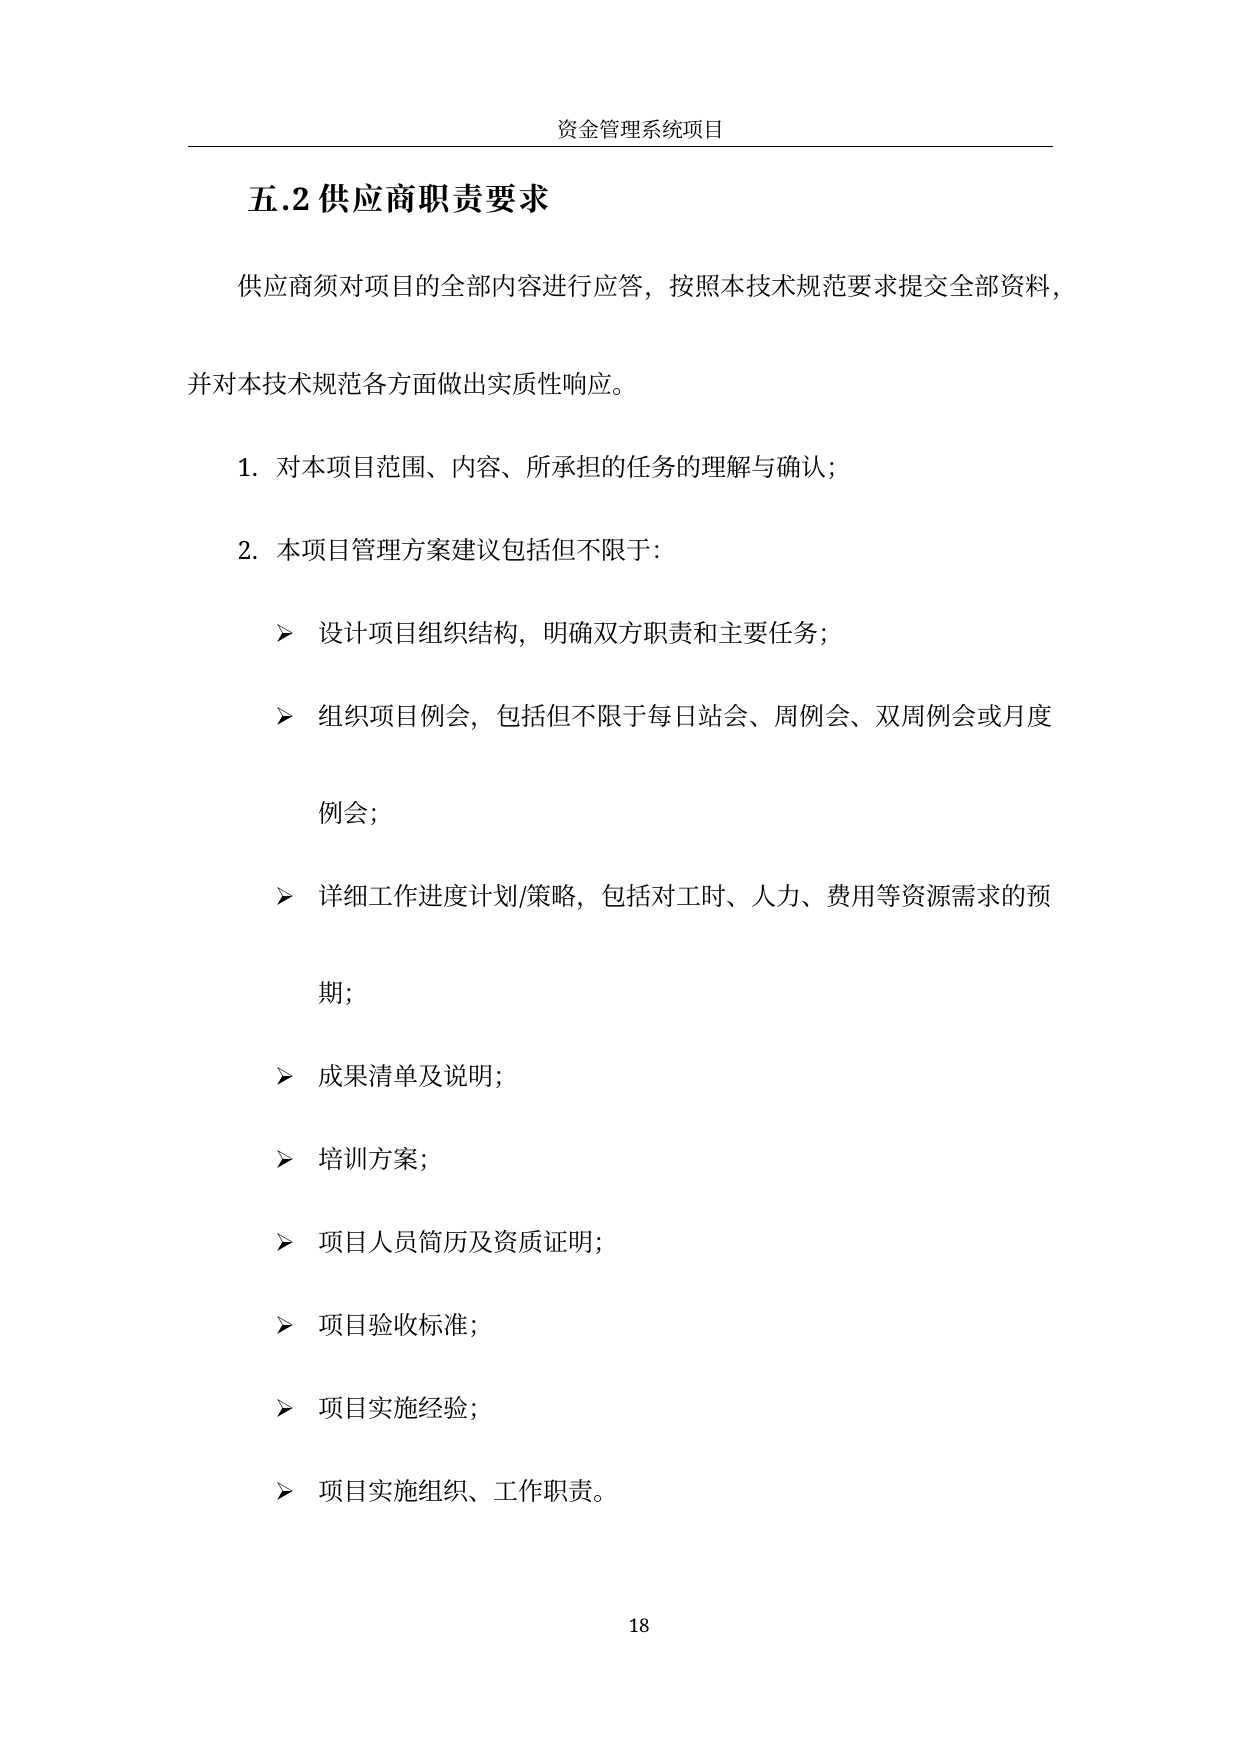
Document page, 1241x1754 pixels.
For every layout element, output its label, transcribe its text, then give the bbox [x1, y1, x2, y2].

list 设计项目组织结构，明确双方职责和主要任务； [275, 599, 1053, 664]
list 项目验收标准； [275, 1291, 1053, 1356]
list 详细工作进度计划/策略，包括对工时、人力、费用等资源需求的预期； [275, 862, 1053, 1025]
list 组织项目例会，包括但不限于每日站会、周例会、双周例会或月度例会； [275, 682, 1053, 844]
subtitle 供应商职责要求 [247, 165, 1053, 230]
list 项目实施经验； [275, 1374, 1053, 1439]
text 1．对本项目范围、内容、所承担的任务的理解与确认； [187, 433, 1053, 498]
list 项目人员简历及资质证明； [275, 1208, 1053, 1273]
list 培训方案； [275, 1126, 1053, 1191]
list 项目实施组织、工作职责。 [275, 1457, 1053, 1522]
list 成果清单及说明； [275, 1043, 1053, 1108]
text 供应商须对项目的全部内容进行应答，按照本技术规范要求提交全部资料，并对本技术规范各方面做出实质性响应。 [187, 252, 1053, 415]
text 2．本项目管理方案建议包括但不限于： [187, 516, 1053, 581]
